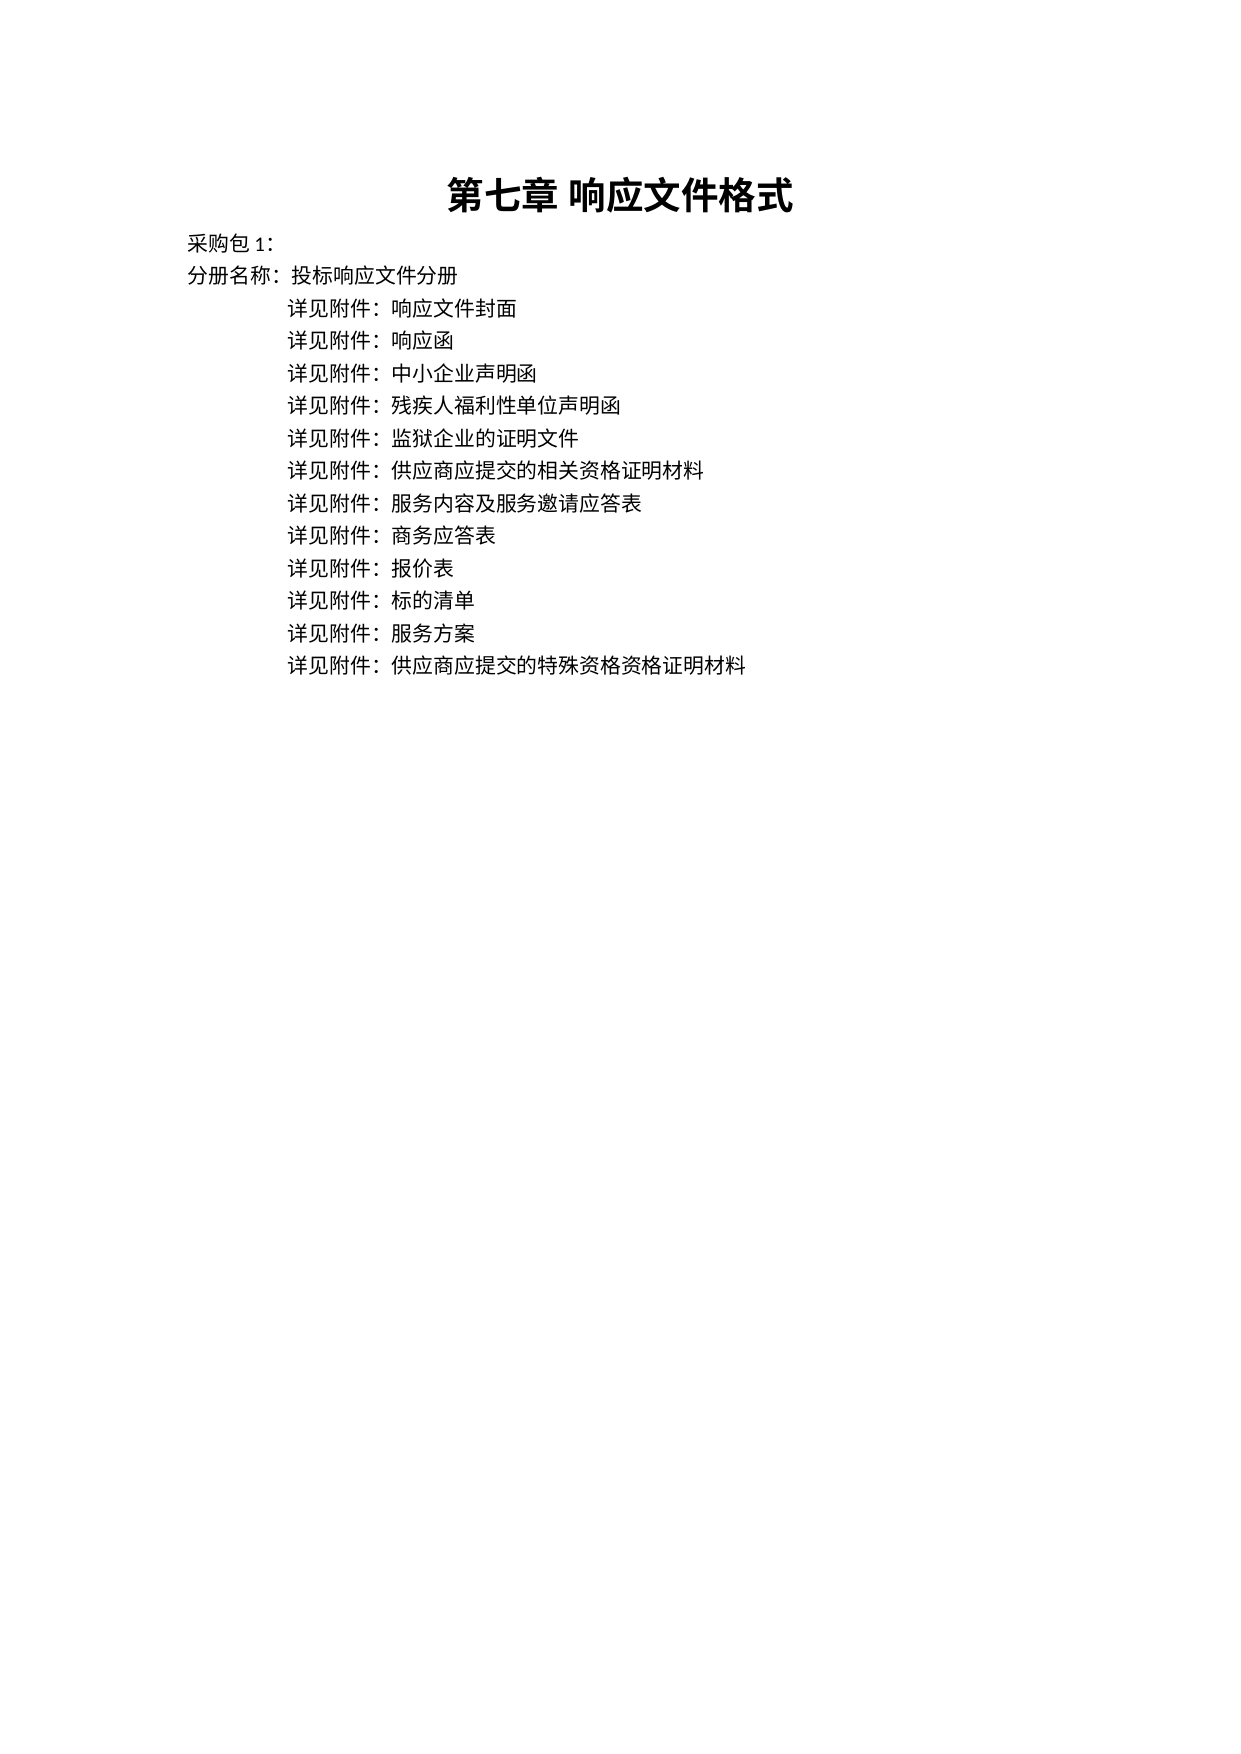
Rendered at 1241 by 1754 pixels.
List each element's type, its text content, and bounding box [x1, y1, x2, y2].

text 详见附件：监狱企业的证明文件 [187, 422, 1053, 454]
text 采购包1： [187, 227, 1053, 259]
text 详见附件：供应商应提交的特殊资格资格证明材料 [187, 649, 1053, 682]
text 详见附件：残疾人福利性单位声明函 [187, 389, 1053, 422]
text 详见附件：服务内容及服务邀请应答表 [187, 487, 1053, 519]
text 详见附件：响应函 [187, 324, 1053, 357]
text 第七章 响应文件格式 [187, 162, 1053, 227]
text 详见附件：标的清单 [187, 584, 1053, 617]
text 详见附件：报价表 [187, 552, 1053, 584]
text 详见附件：供应商应提交的相关资格证明材料 [187, 454, 1053, 487]
text 详见附件：响应文件封面 [187, 292, 1053, 324]
text 详见附件：商务应答表 [187, 519, 1053, 552]
text 分册名称：投标响应文件分册 [187, 259, 1053, 292]
text 详见附件：中小企业声明函 [187, 357, 1053, 389]
text 详见附件：服务方案 [187, 617, 1053, 649]
